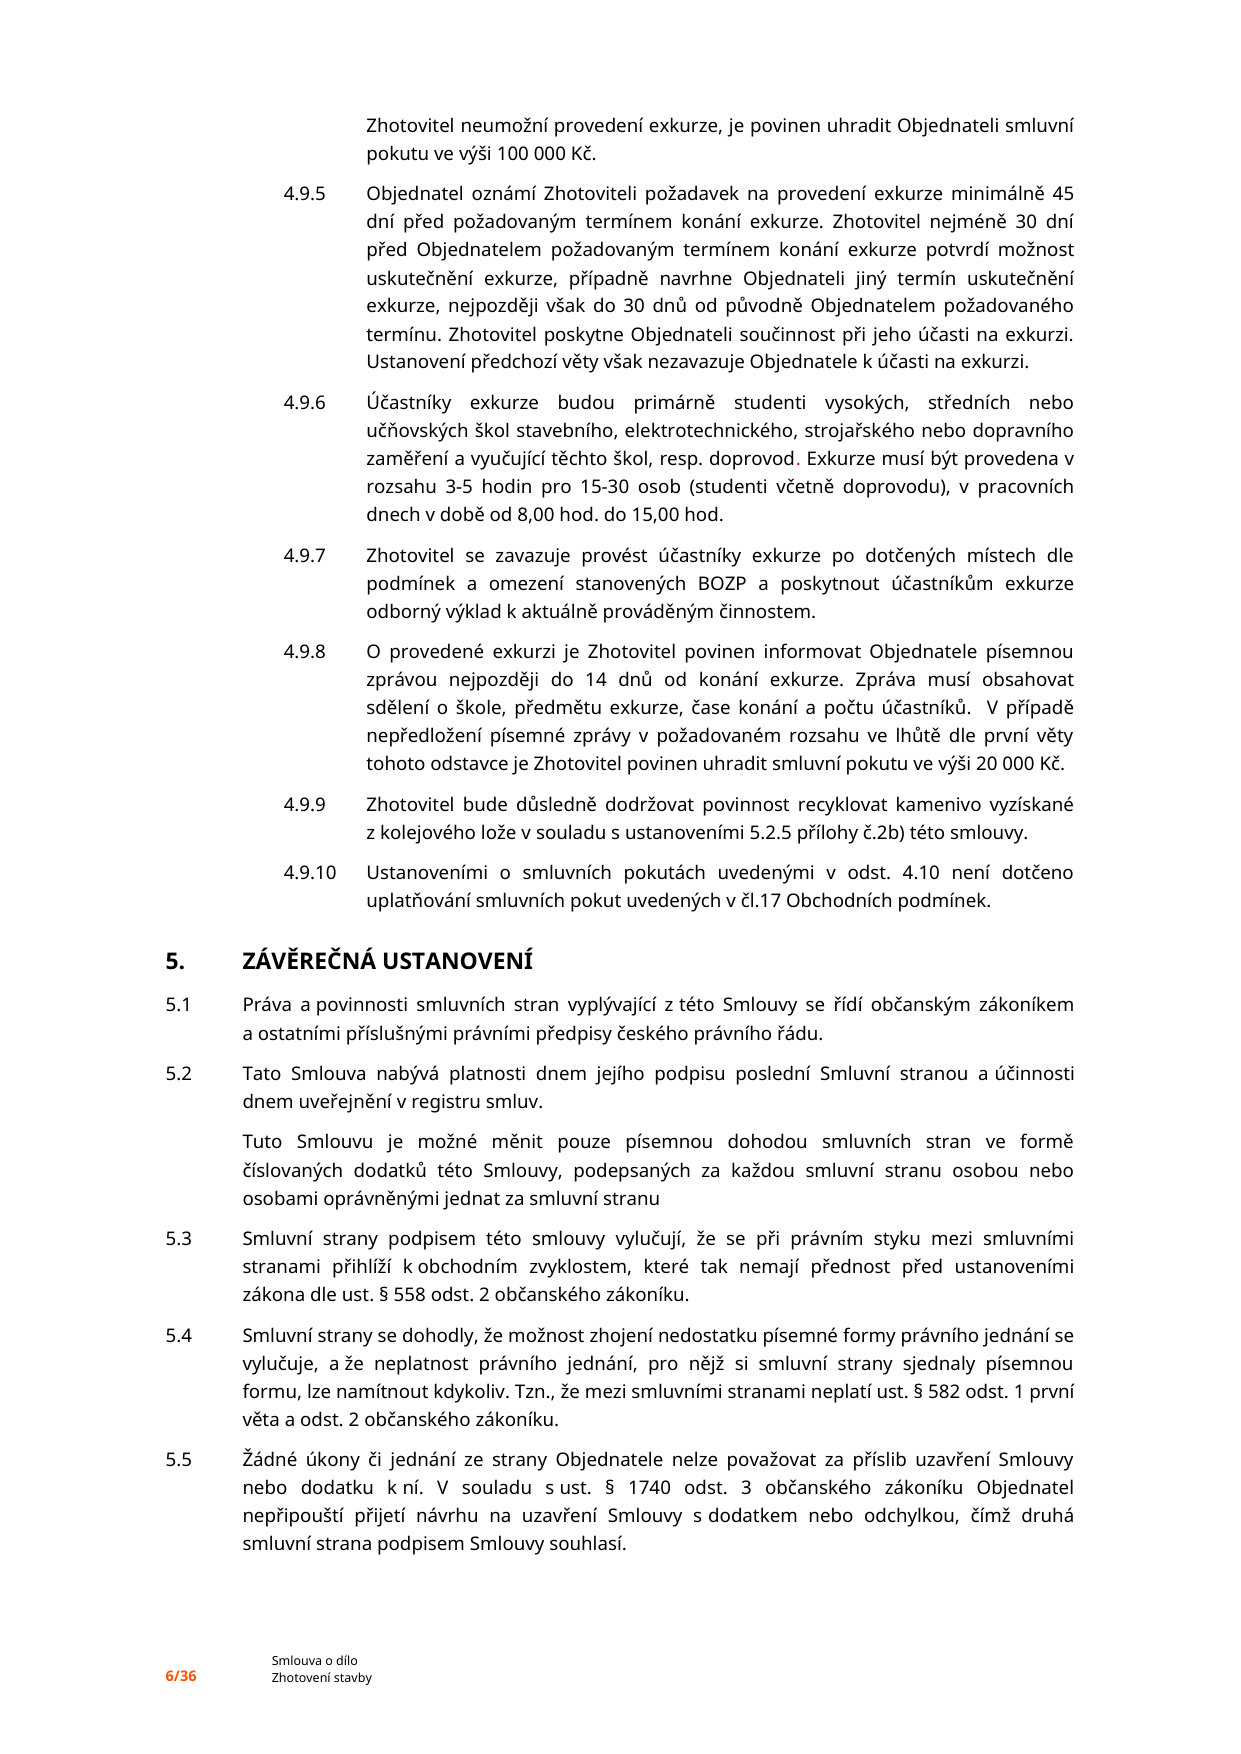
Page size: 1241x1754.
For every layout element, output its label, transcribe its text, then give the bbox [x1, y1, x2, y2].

list Zhotovitel se zavazuje provést účastníky exkurze po dotčených místech dle podmínek a omezení stanovených BOZP a poskytnout účastníkům exkurze odborný výklad k aktuálně prováděným činnostem. [283, 542, 1075, 623]
list Ustanoveními o smluvních pokutách uvedenými v odst. 4.10 není dotčeno uplatňování smluvních pokut uvedených v čl.17 Obchodních podmínek. [283, 860, 1075, 913]
text Smluvní strany se dohodly, že možnost zhojení nedostatku písemné formy právního jednání se vylučuje, a že neplatnost právního jednání, pro nějž si smluvní strany sjednaly písemnou formu, lze namítnout kdykoliv. Tzn., že mezi smluvními stranami neplatí ust. § 582 odst. 1 první věta a odst. 2 občanského zákoníku. [165, 1322, 1075, 1432]
list Zhotovitel bude důsledně dodržovat povinnost recyklovat kamenivo vyzískané z kolejového lože v souladu s ustanoveními 5.2.5 přílohy č.2b) této smlouvy. [283, 791, 1075, 845]
list O provedené exkurzi je Zhotovitel povinen informovat Objednatele písemnou zprávou nejpozději do 14 dnů od konání exkurze. Zpráva musí obsahovat sdělení o škole, předmětu exkurze, čase konání a počtu účastníků. V případě nepředložení písemné zprávy v požadovaném rozsahu ve lhůtě dle první věty tohoto odstavce je Zhotovitel povinen uhradit smluvní pokutu ve výši 20 000 Kč. [283, 638, 1075, 776]
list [283, 112, 1075, 166]
text Tato Smlouva nabývá platnosti dnem jejího podpisu poslední Smluvní stranou a účinnosti dnem uveřejnění v registru smluv. [165, 1060, 1075, 1114]
text ZÁVĚREČNÁ USTANOVENÍ [165, 945, 1075, 976]
text Smluvní strany podpisem této smlouvy vylučují, že se při právním styku mezi smluvními stranami přihlíží k obchodním zvyklostem, které tak nemají přednost před ustanoveními zákona dle ust. § 558 odst. 2 občanského zákoníku. [165, 1225, 1075, 1307]
list Účastníky exkurze budou primárně studenti vysokých, středních nebo učňovských škol stavebního, elektrotechnického, strojařského nebo dopravního zaměření a vyučující těchto škol, resp. doprovod. Exkurze musí být provedena v rozsahu 3-5 hodin pro 15-30 osob (studenti včetně doprovodu), v pracovních dnech v době od 8,00 hod. do 15,00 hod. [283, 389, 1075, 527]
text Žádné úkony či jednání ze strany Objednatele nelze považovat za příslib uzavření Smlouvy nebo dodatku k ní. V souladu s ust. § 1740 odst. 3 občanského zákoníku Objednatel nepřipouští přijetí návrhu na uzavření Smlouvy s dodatkem nebo odchylkou, čímž druhá smluvní strana podpisem Smlouvy souhlasí. [165, 1447, 1075, 1556]
list Objednatel oznámí Zhotoviteli požadavek na provedení exkurze minimálně 45 dní před požadovaným termínem konání exkurze. Zhotovitel nejméně 30 dní před Objednatelem požadovaným termínem konání exkurze potvrdí možnost uskutečnění exkurze, případně navrhne Objednateli jiný termín uskutečnění exkurze, nejpozději však do 30 dnů od původně Objednatelem požadovaného termínu. Zhotovitel poskytne Objednateli součinnost při jeho účasti na exkurzi. Ustanovení předchozí věty však nezavazuje Objednatele k účasti na exkurzi. [283, 181, 1075, 374]
text Práva a povinnosti smluvních stran vyplývající z této Smlouvy se řídí občanským zákoníkem a ostatními příslušnými právními předpisy českého právního řádu. [165, 992, 1075, 1045]
text Tuto Smlouvu je možné měnit pouze písemnou dohodou smluvních stran ve formě číslovaných dodatků této Smlouvy, podepsaných za každou smluvní stranu osobou nebo osobami oprávněnými jednat za smluvní stranu [242, 1129, 1075, 1210]
